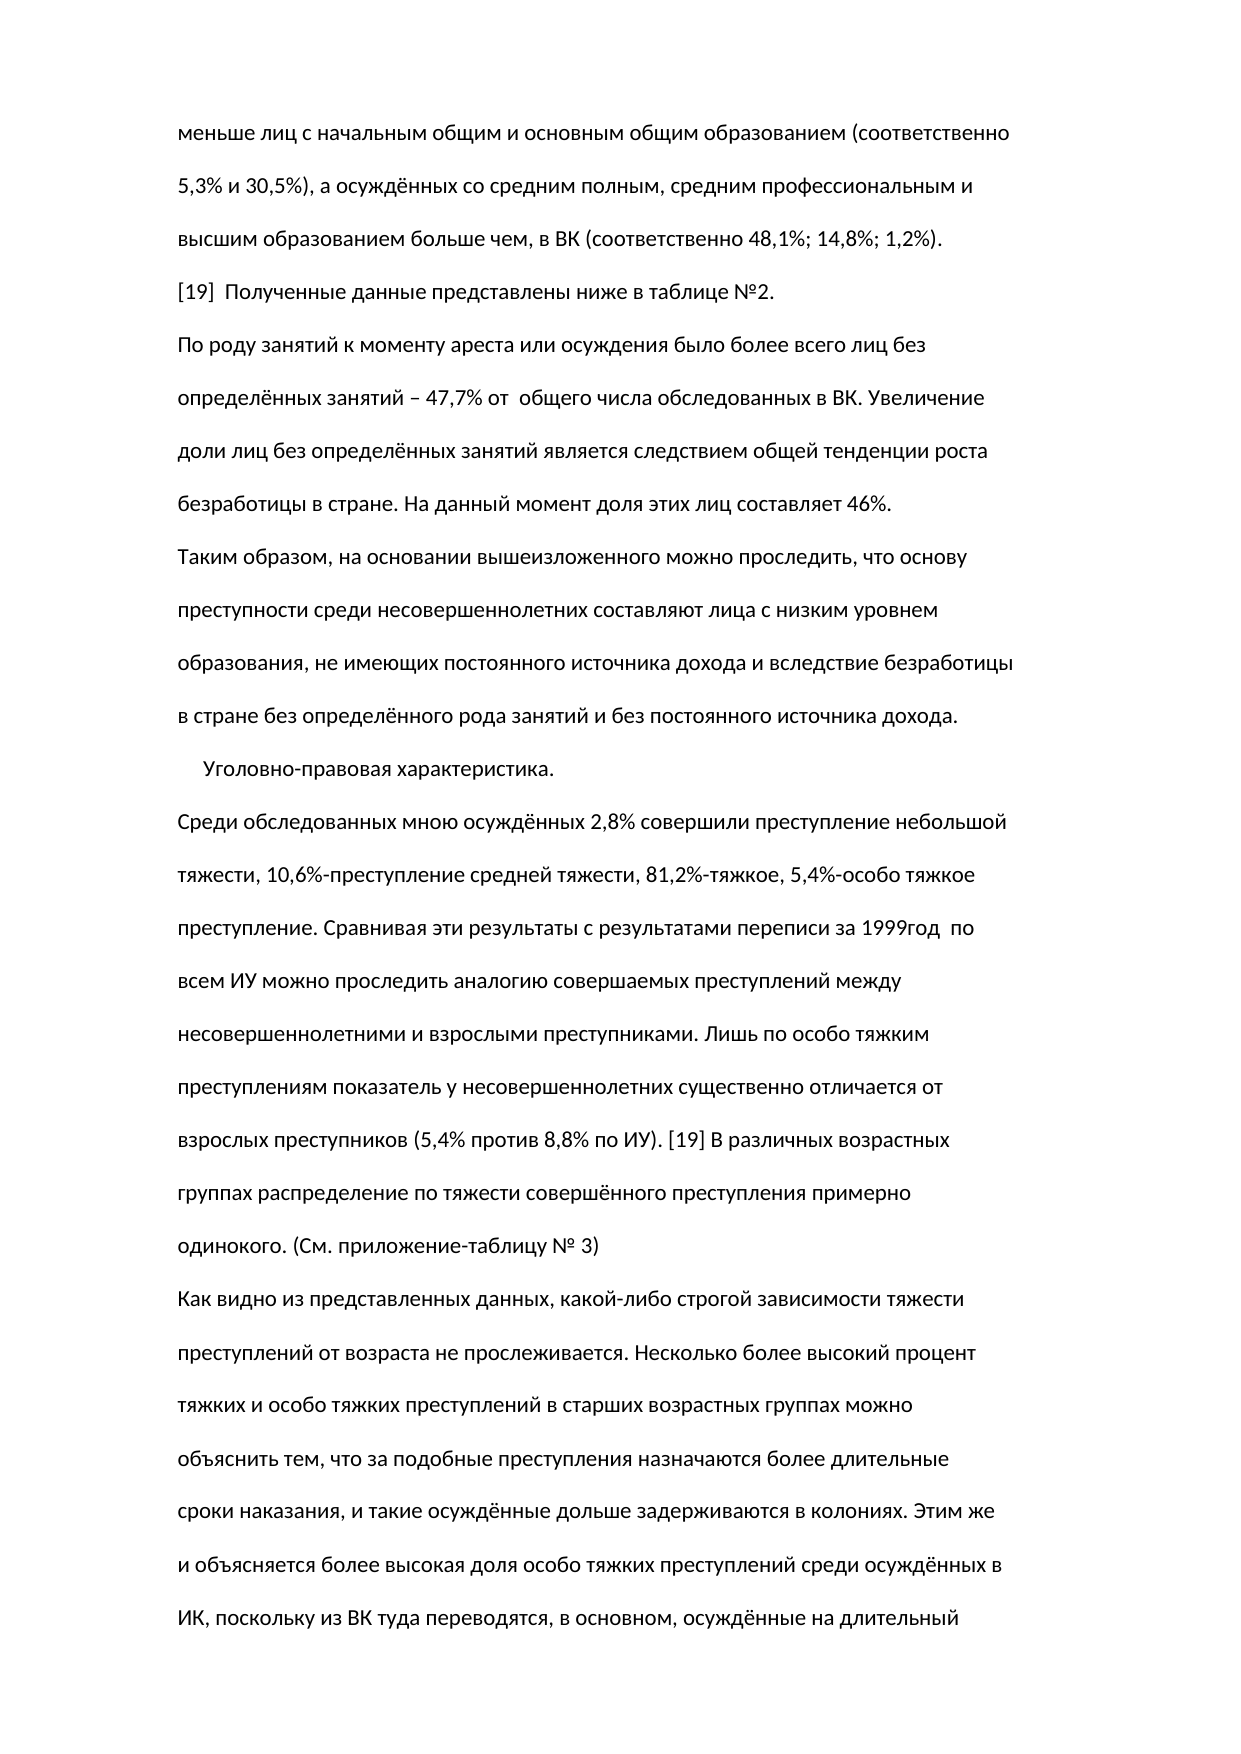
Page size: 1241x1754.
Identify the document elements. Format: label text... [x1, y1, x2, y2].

text группах распределение по тяжести совершённого преступления примерно [177, 1178, 1152, 1207]
text Среди обследованных мною осуждённых 2,8% совершили преступление небольшой [177, 807, 1152, 835]
text доли лиц без определённых занятий является следствием общей тенденции роста [177, 436, 1152, 464]
text По роду занятий к моменту ареста или осуждения было более всего лиц без [177, 330, 1152, 358]
text образования, не имеющих постоянного источника дохода и вследствие безработицы [177, 648, 1152, 676]
text меньше лиц с начальным общим и основным общим образованием (соответственно [177, 118, 1152, 146]
text преступности среди несовершеннолетних составляют лица с низким уровнем [177, 595, 1152, 623]
text преступлений от возраста не прослеживается. Несколько более высокий процент [177, 1338, 1152, 1366]
text объяснить тем, что за подобные преступления назначаются более длительные [177, 1444, 1152, 1472]
text тяжких и особо тяжких преступлений в старших возрастных группах можно [177, 1391, 1152, 1419]
text преступление. Сравнивая эти результаты с результатами переписи за 1999год по [177, 913, 1152, 941]
text [19] Полученные данные представлены ниже в таблице №2. [177, 277, 1152, 305]
text Уголовно-правовая характеристика. [177, 754, 1152, 782]
text преступлениям показатель у несовершеннолетних существенно отличается от [177, 1072, 1152, 1101]
text в стране без определённого рода занятий и без постоянного источника дохода. [177, 701, 1152, 729]
text Как видно из представленных данных, какой-либо строгой зависимости тяжести [177, 1284, 1152, 1313]
text высшим образованием больше чем, в ВК (соответственно 48,1%; 14,8%; 1,2%). [177, 224, 1152, 252]
text определённых занятий – 47,7% от общего числа обследованных в ВК. Увеличение [177, 383, 1152, 411]
text безработицы в стране. На данный момент доля этих лиц составляет 46%. [177, 489, 1152, 517]
text и объясняется более высокая доля особо тяжких преступлений среди осуждённых в [177, 1550, 1152, 1578]
text ИК, поскольку из ВК туда переводятся, в основном, осуждённые на длительный [177, 1603, 1152, 1631]
text одинокого. (См. приложение-таблицу № 3) [177, 1232, 1152, 1259]
text сроки наказания, и такие осуждённые дольше задерживаются в колониях. Этим же [177, 1497, 1152, 1525]
text всем ИУ можно проследить аналогию совершаемых преступлений между [177, 966, 1152, 994]
text взрослых преступников (5,4% против 8,8% по ИУ). [19] В различных возрастных [177, 1126, 1152, 1153]
text Таким образом, на основании вышеизложенного можно проследить, что основу [177, 542, 1152, 570]
text тяжести, 10,6%-преступление средней тяжести, 81,2%-тяжкое, 5,4%-особо тяжкое [177, 860, 1152, 888]
text 5,3% и 30,5%), а осуждённых со средним полным, средним профессиональным и [177, 171, 1152, 199]
text несовершеннолетними и взрослыми преступниками. Лишь по особо тяжким [177, 1019, 1152, 1047]
